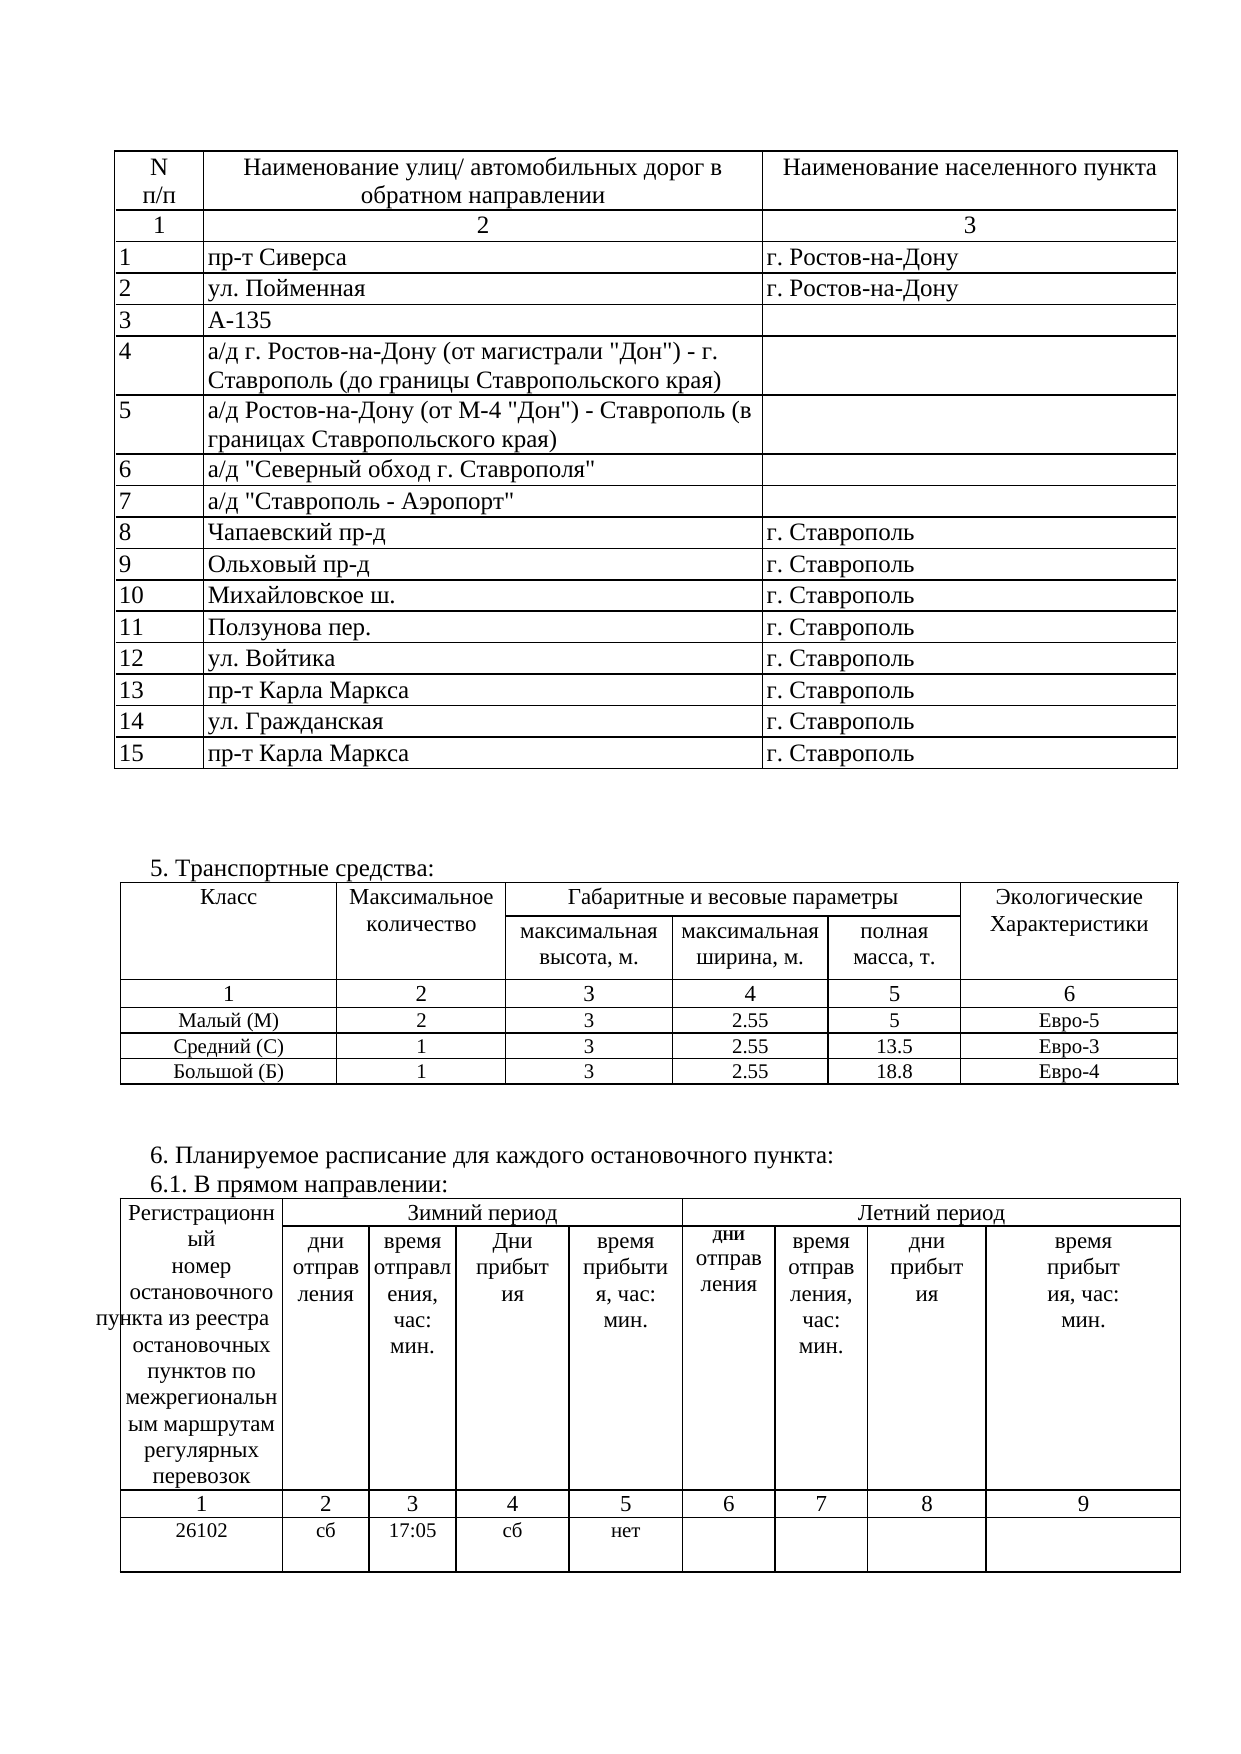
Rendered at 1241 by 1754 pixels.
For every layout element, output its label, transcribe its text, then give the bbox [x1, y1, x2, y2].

table_cell ул. Войтика [204, 643, 762, 673]
table_cell 14 [115, 706, 203, 736]
table_cell Михайловское ш. [204, 581, 762, 610]
table_cell 1 [337, 1059, 505, 1083]
table_cell пр-т Сиверса [204, 242, 762, 272]
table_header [121, 1199, 282, 1489]
table_cell г. Ставрополь [763, 610, 1177, 642]
table_cell 7 [115, 486, 203, 516]
table_cell дни отправ ления [283, 1227, 368, 1489]
table_header Класс [121, 883, 336, 978]
table_cell дни прибыт ия [868, 1227, 985, 1489]
table_cell 1 [121, 1491, 282, 1517]
table_cell [776, 1518, 867, 1571]
text 5. Транспортные средства: [150, 853, 1090, 882]
table_cell а/д "Северный обход г. Ставрополя" [204, 455, 762, 484]
table_cell 2 [283, 1491, 368, 1517]
table_cell г. Ростов-на-Дону [763, 241, 1177, 272]
table_cell 3 [506, 980, 672, 1006]
table_cell время прибыти я, час: мин. [570, 1227, 682, 1489]
table_cell пр-т Карла Маркса [204, 738, 762, 768]
table_cell г. Ставрополь [763, 548, 1177, 579]
table_cell 13.5 [829, 1034, 960, 1058]
table_cell 2.55 [673, 1034, 827, 1058]
table_cell г. Ставрополь [763, 642, 1177, 673]
table_cell 11 [115, 611, 203, 642]
table_cell 3 [370, 1491, 455, 1517]
table_cell 6 [683, 1491, 774, 1517]
table_header Наименование улиц/ автомобильных дорог в обратном направлении [204, 152, 762, 209]
table_cell 5 [829, 1008, 960, 1032]
table_cell ул. Пойменная [204, 274, 762, 303]
table_cell 10 [115, 580, 203, 610]
table_header Зимний период [283, 1199, 682, 1225]
table_cell 17:05 [370, 1518, 455, 1571]
table_cell 3 [763, 209, 1177, 241]
table_cell время прибыт ия, час: мин. [987, 1227, 1180, 1489]
table_cell 6 [115, 454, 203, 484]
table_cell г. Ставрополь [763, 516, 1177, 547]
table_cell [868, 1518, 985, 1571]
table_cell Малый (М) [121, 1008, 336, 1032]
table_cell а/д Ростов-на-Дону (от М-4 "Дон") - Ставрополь (в границах Ставропольского края) [204, 396, 762, 453]
table_cell А-135 [204, 305, 762, 335]
table_cell Ольховый пр-д [204, 549, 762, 579]
table_cell нет [570, 1518, 682, 1571]
table_cell [763, 304, 1177, 335]
table_cell 4 [673, 980, 827, 1006]
table_cell 2 [115, 273, 203, 303]
table_cell Дни прибыт ия [457, 1227, 568, 1489]
table_cell ДНИ отправ ления [683, 1227, 774, 1489]
table_cell максимальная ширина, м. [673, 917, 827, 978]
table_cell 5 [829, 980, 960, 1006]
table_cell г. Ставрополь [763, 673, 1177, 705]
table_header Наименование населенного пункта [763, 152, 1177, 209]
table_cell 8 [115, 517, 203, 547]
table_cell пр-т Карла Маркса [204, 675, 762, 705]
table_cell Евро-4 [961, 1059, 1177, 1083]
table_cell г. Ставрополь [763, 705, 1177, 736]
table_cell [763, 453, 1177, 484]
table_cell [763, 394, 1177, 453]
table_cell г. Ставрополь [763, 736, 1177, 768]
table_cell [683, 1518, 774, 1571]
text 6.1. В прямом направлении: [150, 1169, 1090, 1197]
table_header Летний период [683, 1199, 1180, 1225]
table_cell 2.55 [673, 1008, 827, 1032]
table_cell 3 [115, 305, 203, 335]
table_cell 1 [121, 980, 336, 1006]
table_cell а/д г. Ростов-на-Дону (от магистрали "Дон") - г. Ставрополь (до границы Ставропольского края) [204, 337, 762, 394]
table_cell [763, 485, 1177, 516]
text 6. Планируемое расписание для каждого остановочного пункта: [150, 1140, 1090, 1169]
table_header Габаритные и весовые параметры [506, 883, 960, 915]
table_cell 5 [115, 395, 203, 453]
table_cell 4 [115, 336, 203, 394]
table_cell сб [283, 1518, 368, 1571]
table_cell 2 [204, 211, 762, 241]
table_header Экологические Характеристики [961, 883, 1177, 978]
table_cell 15 [115, 737, 203, 768]
table_cell 9 [987, 1491, 1180, 1517]
table_cell 9 [115, 549, 203, 579]
table_cell 5 [570, 1491, 682, 1517]
table_cell 4 [457, 1491, 568, 1517]
table_cell Евро-5 [961, 1008, 1177, 1032]
table_cell Чапаевский пр-д [204, 518, 762, 547]
table_header Максимальное количество [337, 883, 505, 978]
table_cell Средний (С) [121, 1034, 336, 1058]
table_cell 1 [115, 210, 203, 241]
table_cell сб [457, 1518, 568, 1571]
table_cell [987, 1518, 1180, 1571]
table_header N п/п [115, 152, 203, 209]
table_cell 8 [868, 1491, 985, 1517]
table_cell 13 [115, 674, 203, 705]
table_cell 6 [961, 980, 1177, 1006]
table_cell Большой (Б) [121, 1059, 336, 1083]
table_cell [763, 335, 1177, 394]
table_cell максимальная высота, м. [506, 917, 672, 978]
table_cell а/д "Ставрополь - Аэропорт" [204, 486, 762, 516]
table_cell г. Ставрополь [763, 579, 1177, 610]
table_cell 2 [337, 980, 505, 1006]
table_cell 3 [506, 1008, 672, 1032]
table_cell Ползунова пер. [204, 612, 762, 642]
table_cell ул. Гражданская [204, 706, 762, 736]
table_cell 2.55 [673, 1059, 827, 1083]
table_cell 7 [776, 1491, 867, 1517]
table_cell 26102 [121, 1518, 282, 1571]
table_cell 1 [115, 242, 203, 272]
table_cell Евро-3 [961, 1034, 1177, 1058]
table_cell 2 [337, 1008, 505, 1032]
table_cell 12 [115, 643, 203, 673]
table_cell 1 [337, 1034, 505, 1058]
table_cell 18.8 [829, 1059, 960, 1083]
table_cell 3 [506, 1034, 672, 1058]
table_cell г. Ростов-на-Дону [763, 272, 1177, 303]
table_cell 3 [506, 1059, 672, 1083]
table_cell полная масса, т. [829, 917, 960, 978]
table_cell время отправл ения, час: мин. [370, 1227, 455, 1489]
table_cell время отправ ления, час: мин. [776, 1227, 867, 1489]
